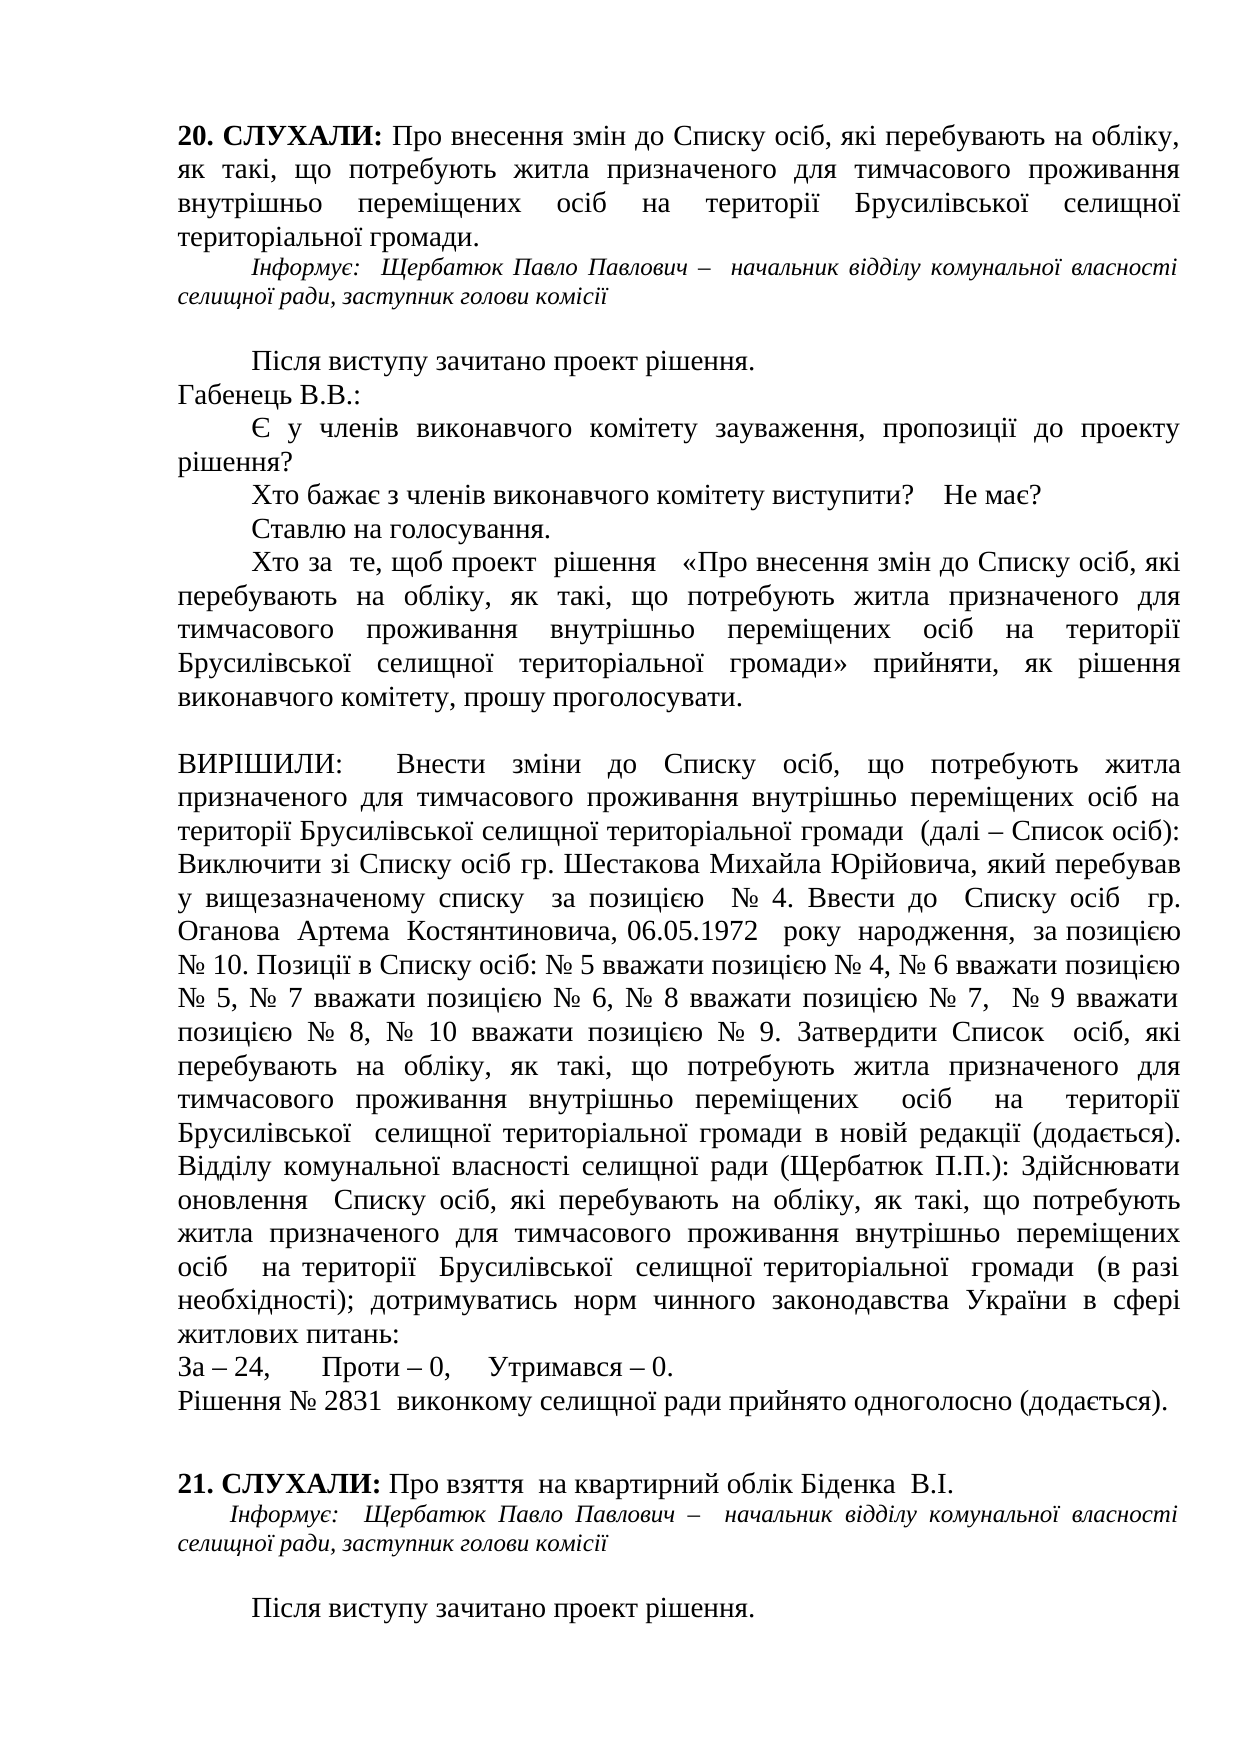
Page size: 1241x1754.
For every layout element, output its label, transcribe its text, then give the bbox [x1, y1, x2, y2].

text 21. СЛУХАЛИ: Про взяття на квартирний облік Біденка В.І. [177, 1466, 1181, 1499]
text Після виступу зачитано проект рішення. [177, 343, 1181, 377]
text Інформує: Щербатюк Павло Павлович – начальник відділу комунальної власності селищної ради, заступник голови комісії [177, 252, 1181, 310]
text Хто за те, щоб проект рішення «Про внесення змін до Списку осіб, які перебувають на обліку, як такі, що потребують житла призначеного для тимчасового проживання внутрішньо переміщених осіб на території Брусилівської селищної територіальної громади» прийняти, як рішення виконавчого комітету, прошу проголосувати. [177, 544, 1181, 712]
text Габенець В.В.: [177, 377, 1181, 410]
text Є у членів виконавчого комітету зауваження, пропозиції до проекту рішення? [177, 410, 1181, 477]
text Інформує: Щербатюк Павло Павлович – начальник відділу комунальної власності селищної ради, заступник голови комісії [177, 1499, 1181, 1557]
text Рішення № 2831 виконкому селищної ради прийнято одноголосно (додається). [177, 1383, 1181, 1417]
text Ставлю на голосування. [177, 511, 1181, 544]
text ВИРІШИЛИ: Внести зміни до Списку осіб, що потребують житла призначеного для тимчасового проживання внутрішньо переміщених осіб на території Брусилівської селищної територіальної громади (далі – Список осіб): Виключити зі Списку осіб гр. Шестакова Михайла Юрійовича, який перебував у вищезазначеному списку за позицією № 4. Ввести до Списку осіб гр. Оганова Артема Костянтиновича, 06.05.1972 року народження, за позицією № 10. Позиції в Списку осіб: № 5 вважати позицією № 4, № 6 вважати позицією № 5, № 7 вважати позицією № 6, № 8 вважати позицією № 7, № 9 вважати позицією № 8, № 10 вважати позицією № 9. Затвердити Список осіб, які перебувають на обліку, як такі, що потребують житла призначеного для тимчасового проживання внутрішньо переміщених осіб на території Брусилівської селищної територіальної громади в новій редакції (додається). Відділу комунальної власності селищної ради (Щербатюк П.П.): Здійснювати оновлення Списку осіб, які перебувають на обліку, як такі, що потребують житла призначеного для тимчасового проживання внутрішньо переміщених осіб на території Брусилівської селищної територіальної громади (в разі необхідності); дотримуватись норм чинного законодавства України в сфері житлових питань: [177, 746, 1181, 1349]
text Після виступу зачитано проект рішення. [177, 1590, 1181, 1624]
text 20. СЛУХАЛИ: Про внесення змін до Списку осіб, які перебувають на обліку, як такі, що потребують житла призначеного для тимчасового проживання внутрішньо переміщених осіб на території Брусилівської селищної територіальної громади. [177, 118, 1181, 252]
text За – 24, Проти – 0, Утримався – 0. [177, 1349, 1181, 1383]
text Хто бажає з членів виконавчого комітету виступити? Не має? [177, 477, 1181, 511]
